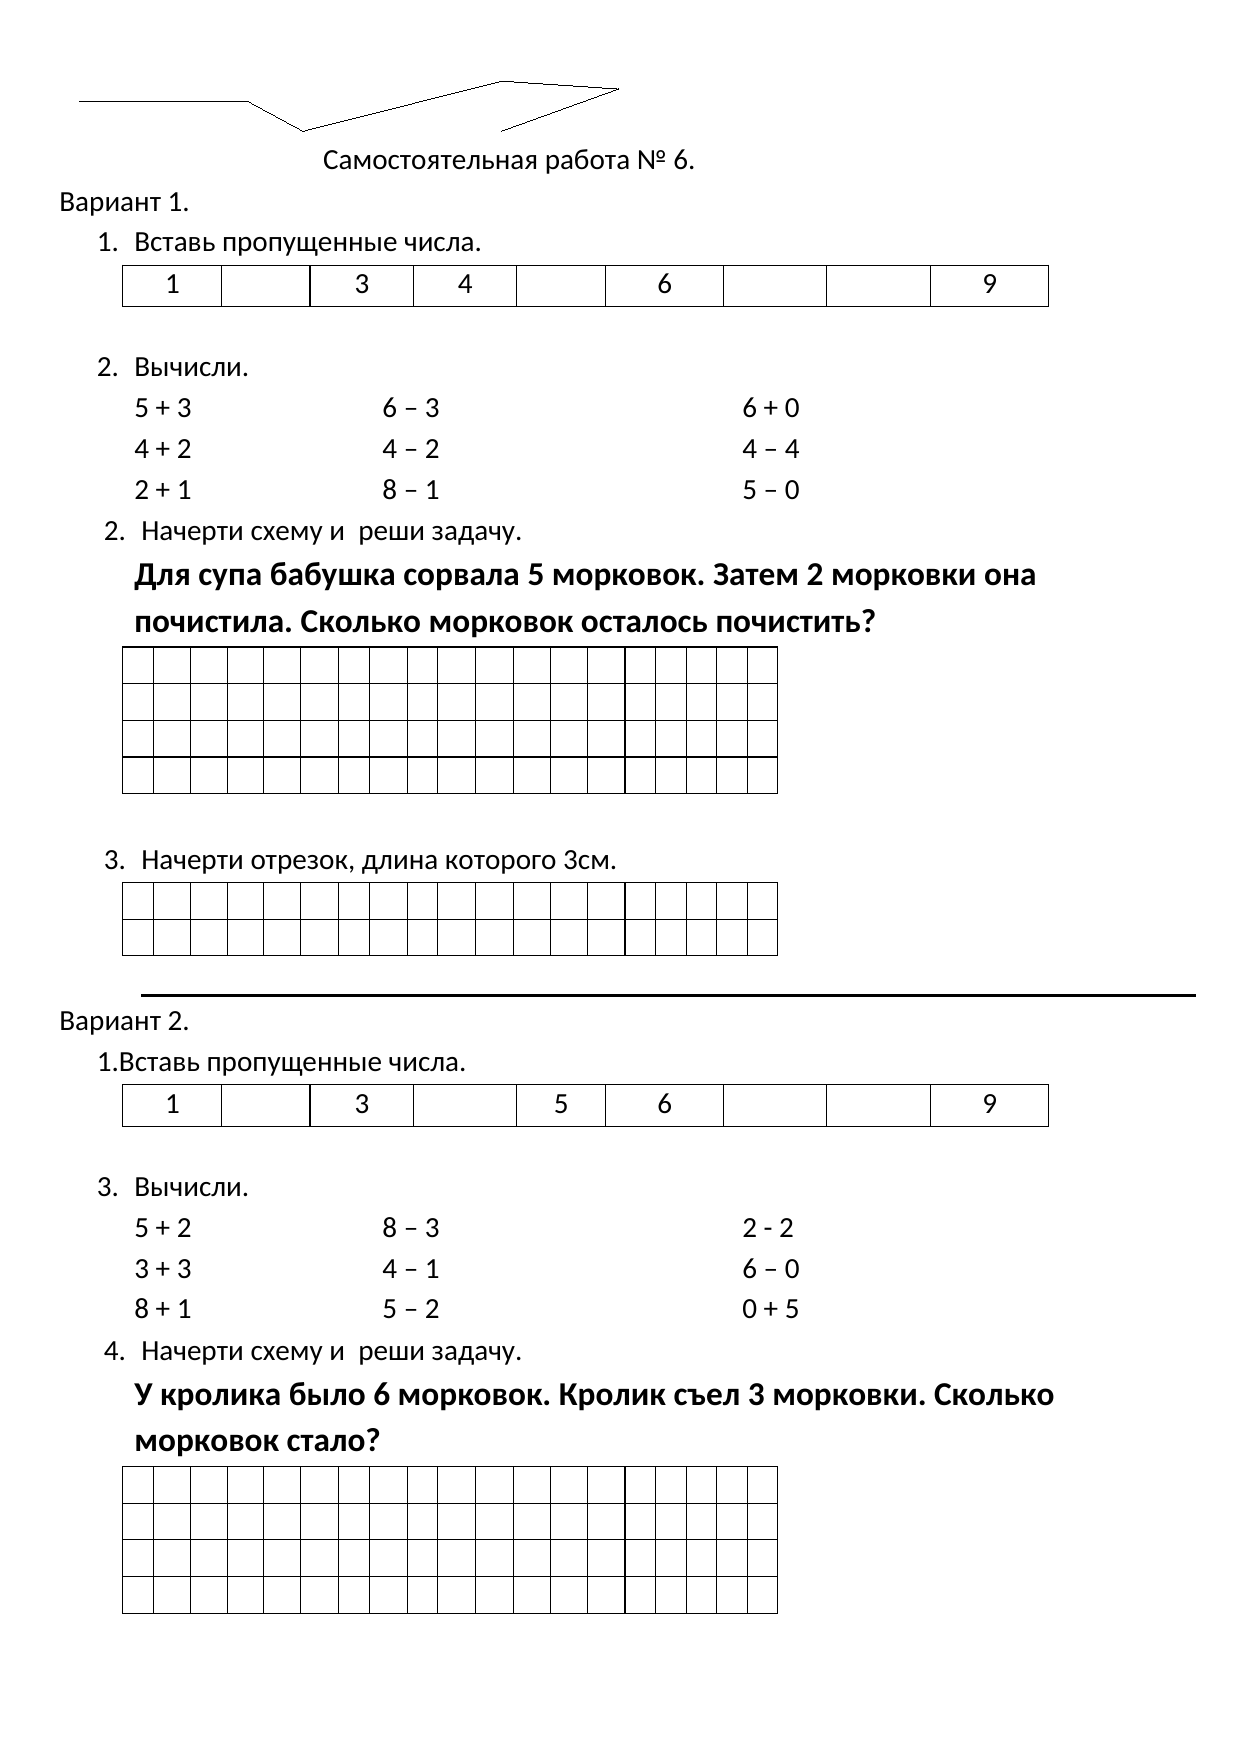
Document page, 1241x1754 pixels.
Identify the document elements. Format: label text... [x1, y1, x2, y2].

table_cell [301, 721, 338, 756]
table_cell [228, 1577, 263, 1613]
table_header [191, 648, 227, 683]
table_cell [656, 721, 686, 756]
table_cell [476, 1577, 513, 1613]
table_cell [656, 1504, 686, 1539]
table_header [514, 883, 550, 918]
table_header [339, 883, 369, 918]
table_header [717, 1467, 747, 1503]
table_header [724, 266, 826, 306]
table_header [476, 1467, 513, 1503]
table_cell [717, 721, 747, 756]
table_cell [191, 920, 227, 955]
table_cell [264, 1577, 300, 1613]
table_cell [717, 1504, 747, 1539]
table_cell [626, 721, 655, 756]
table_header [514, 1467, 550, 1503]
list Начерти схему и реши задачу. [103, 512, 1196, 547]
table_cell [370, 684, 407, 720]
text Самостоятельная работа № 6. [59, 141, 1196, 177]
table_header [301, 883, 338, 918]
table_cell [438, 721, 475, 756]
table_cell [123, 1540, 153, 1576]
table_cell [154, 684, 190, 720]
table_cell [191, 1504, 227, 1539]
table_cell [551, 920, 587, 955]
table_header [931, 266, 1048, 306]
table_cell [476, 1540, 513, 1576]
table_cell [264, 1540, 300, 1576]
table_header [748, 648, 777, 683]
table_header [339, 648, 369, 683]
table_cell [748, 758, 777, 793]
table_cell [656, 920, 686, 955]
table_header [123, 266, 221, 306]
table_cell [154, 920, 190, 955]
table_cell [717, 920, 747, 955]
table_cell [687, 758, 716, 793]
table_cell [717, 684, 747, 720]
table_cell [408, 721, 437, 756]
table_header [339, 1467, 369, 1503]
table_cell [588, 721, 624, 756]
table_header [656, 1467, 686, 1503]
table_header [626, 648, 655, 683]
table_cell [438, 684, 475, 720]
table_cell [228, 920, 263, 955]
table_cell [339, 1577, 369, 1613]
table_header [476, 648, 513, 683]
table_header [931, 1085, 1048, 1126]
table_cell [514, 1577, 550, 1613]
text 5 + 3 6 – 3 6 + 0 [134, 389, 1196, 425]
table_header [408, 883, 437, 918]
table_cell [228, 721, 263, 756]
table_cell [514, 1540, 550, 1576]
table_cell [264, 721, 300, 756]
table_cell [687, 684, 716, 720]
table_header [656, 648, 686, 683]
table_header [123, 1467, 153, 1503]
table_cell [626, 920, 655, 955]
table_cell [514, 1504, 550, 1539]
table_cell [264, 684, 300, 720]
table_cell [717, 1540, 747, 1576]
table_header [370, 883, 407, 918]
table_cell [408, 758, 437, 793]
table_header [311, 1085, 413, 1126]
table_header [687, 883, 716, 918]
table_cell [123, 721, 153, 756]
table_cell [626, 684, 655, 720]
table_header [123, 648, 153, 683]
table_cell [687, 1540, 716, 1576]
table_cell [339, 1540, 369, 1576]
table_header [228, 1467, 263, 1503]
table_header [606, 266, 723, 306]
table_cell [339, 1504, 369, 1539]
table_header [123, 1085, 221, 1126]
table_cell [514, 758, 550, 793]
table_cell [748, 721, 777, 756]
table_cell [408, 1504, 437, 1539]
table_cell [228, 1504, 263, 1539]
list Начерти отрезок, длина которого 3см. [103, 841, 1196, 876]
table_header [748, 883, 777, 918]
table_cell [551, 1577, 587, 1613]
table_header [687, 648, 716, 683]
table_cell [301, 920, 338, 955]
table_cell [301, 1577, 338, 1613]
text 1.Вставь пропущенные числа. [97, 1043, 1196, 1079]
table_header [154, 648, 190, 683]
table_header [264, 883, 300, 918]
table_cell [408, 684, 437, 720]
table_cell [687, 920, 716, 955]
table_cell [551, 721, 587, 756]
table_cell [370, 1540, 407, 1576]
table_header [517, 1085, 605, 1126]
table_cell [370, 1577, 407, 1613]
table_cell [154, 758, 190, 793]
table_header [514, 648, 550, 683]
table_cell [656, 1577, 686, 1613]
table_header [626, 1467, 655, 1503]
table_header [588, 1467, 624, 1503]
text 3 + 3 4 – 1 6 – 0 [134, 1250, 1196, 1285]
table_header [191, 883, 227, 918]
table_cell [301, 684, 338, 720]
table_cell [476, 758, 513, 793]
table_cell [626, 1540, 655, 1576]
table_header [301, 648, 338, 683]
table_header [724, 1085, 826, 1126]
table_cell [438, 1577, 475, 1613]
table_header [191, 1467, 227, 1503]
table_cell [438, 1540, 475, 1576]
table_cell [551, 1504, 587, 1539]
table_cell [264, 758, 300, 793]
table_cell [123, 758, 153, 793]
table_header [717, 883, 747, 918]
text 2 + 1 8 – 1 5 – 0 [134, 471, 1196, 507]
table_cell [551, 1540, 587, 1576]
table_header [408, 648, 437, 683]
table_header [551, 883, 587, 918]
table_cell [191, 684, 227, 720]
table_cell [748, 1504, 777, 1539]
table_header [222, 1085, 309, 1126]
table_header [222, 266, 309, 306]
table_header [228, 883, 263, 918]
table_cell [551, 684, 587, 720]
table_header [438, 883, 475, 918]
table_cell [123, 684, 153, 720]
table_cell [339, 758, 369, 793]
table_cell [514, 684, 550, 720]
list Вычисли. [97, 1168, 1196, 1203]
text Для супа бабушка сорвала 5 морковок. Затем 2 морковки она почистила. Сколько морковок осталось почистить? [134, 553, 1196, 640]
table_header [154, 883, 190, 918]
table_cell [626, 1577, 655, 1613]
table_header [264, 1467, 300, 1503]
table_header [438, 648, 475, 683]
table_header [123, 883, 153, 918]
text Вариант 2. [59, 1002, 1196, 1038]
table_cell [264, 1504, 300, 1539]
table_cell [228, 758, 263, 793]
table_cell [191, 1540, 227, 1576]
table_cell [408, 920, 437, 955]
text 8 + 1 5 – 2 0 + 5 [134, 1291, 1196, 1326]
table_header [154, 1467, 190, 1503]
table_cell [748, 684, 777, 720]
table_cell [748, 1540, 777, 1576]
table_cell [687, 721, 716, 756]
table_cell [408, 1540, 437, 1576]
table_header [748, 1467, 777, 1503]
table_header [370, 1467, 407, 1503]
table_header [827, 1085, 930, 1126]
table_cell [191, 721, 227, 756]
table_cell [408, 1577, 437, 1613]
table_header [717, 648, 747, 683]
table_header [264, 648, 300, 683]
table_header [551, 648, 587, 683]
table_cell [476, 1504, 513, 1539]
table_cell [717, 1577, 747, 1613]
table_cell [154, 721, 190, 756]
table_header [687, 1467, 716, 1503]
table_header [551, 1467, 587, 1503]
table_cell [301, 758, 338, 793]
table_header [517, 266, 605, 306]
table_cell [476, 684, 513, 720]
list Вставь пропущенные числа. [97, 223, 1196, 259]
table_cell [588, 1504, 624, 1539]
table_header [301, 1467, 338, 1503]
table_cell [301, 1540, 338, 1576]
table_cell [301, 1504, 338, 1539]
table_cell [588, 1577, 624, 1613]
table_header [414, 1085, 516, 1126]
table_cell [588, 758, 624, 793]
text У кролика было 6 морковок. Кролик съел 3 морковки. Сколько морковок стало? [134, 1372, 1196, 1460]
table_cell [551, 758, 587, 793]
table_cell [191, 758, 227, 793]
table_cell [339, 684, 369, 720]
list Начерти схему и реши задачу. [103, 1332, 1196, 1367]
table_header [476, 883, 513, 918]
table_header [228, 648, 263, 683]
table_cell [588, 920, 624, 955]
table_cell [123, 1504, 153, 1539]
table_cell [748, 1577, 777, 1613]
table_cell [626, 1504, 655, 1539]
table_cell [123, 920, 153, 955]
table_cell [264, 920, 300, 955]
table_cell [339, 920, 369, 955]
text Вариант 1. [59, 183, 1196, 218]
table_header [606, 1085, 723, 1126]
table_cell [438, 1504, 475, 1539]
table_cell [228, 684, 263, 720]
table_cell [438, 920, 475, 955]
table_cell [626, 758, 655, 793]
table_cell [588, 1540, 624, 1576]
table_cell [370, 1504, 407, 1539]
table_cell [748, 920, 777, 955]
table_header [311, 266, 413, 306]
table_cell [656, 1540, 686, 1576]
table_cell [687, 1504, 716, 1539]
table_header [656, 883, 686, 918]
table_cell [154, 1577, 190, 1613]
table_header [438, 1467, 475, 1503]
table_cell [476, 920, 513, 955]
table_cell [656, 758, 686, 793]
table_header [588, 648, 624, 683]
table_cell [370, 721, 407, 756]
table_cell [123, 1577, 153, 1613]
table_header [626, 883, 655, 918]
list Вычисли. [97, 348, 1196, 384]
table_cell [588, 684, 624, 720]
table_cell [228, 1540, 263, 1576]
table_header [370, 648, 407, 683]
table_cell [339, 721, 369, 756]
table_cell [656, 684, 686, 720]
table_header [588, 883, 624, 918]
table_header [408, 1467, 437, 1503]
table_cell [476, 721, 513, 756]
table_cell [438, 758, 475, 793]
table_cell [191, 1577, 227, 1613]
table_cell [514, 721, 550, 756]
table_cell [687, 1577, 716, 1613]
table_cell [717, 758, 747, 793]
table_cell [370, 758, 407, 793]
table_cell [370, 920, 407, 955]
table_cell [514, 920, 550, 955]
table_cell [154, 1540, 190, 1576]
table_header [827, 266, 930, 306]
text 4 + 2 4 – 2 4 – 4 [134, 430, 1196, 466]
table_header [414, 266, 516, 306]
text 5 + 2 8 – 3 2 - 2 [134, 1209, 1196, 1244]
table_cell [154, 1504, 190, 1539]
